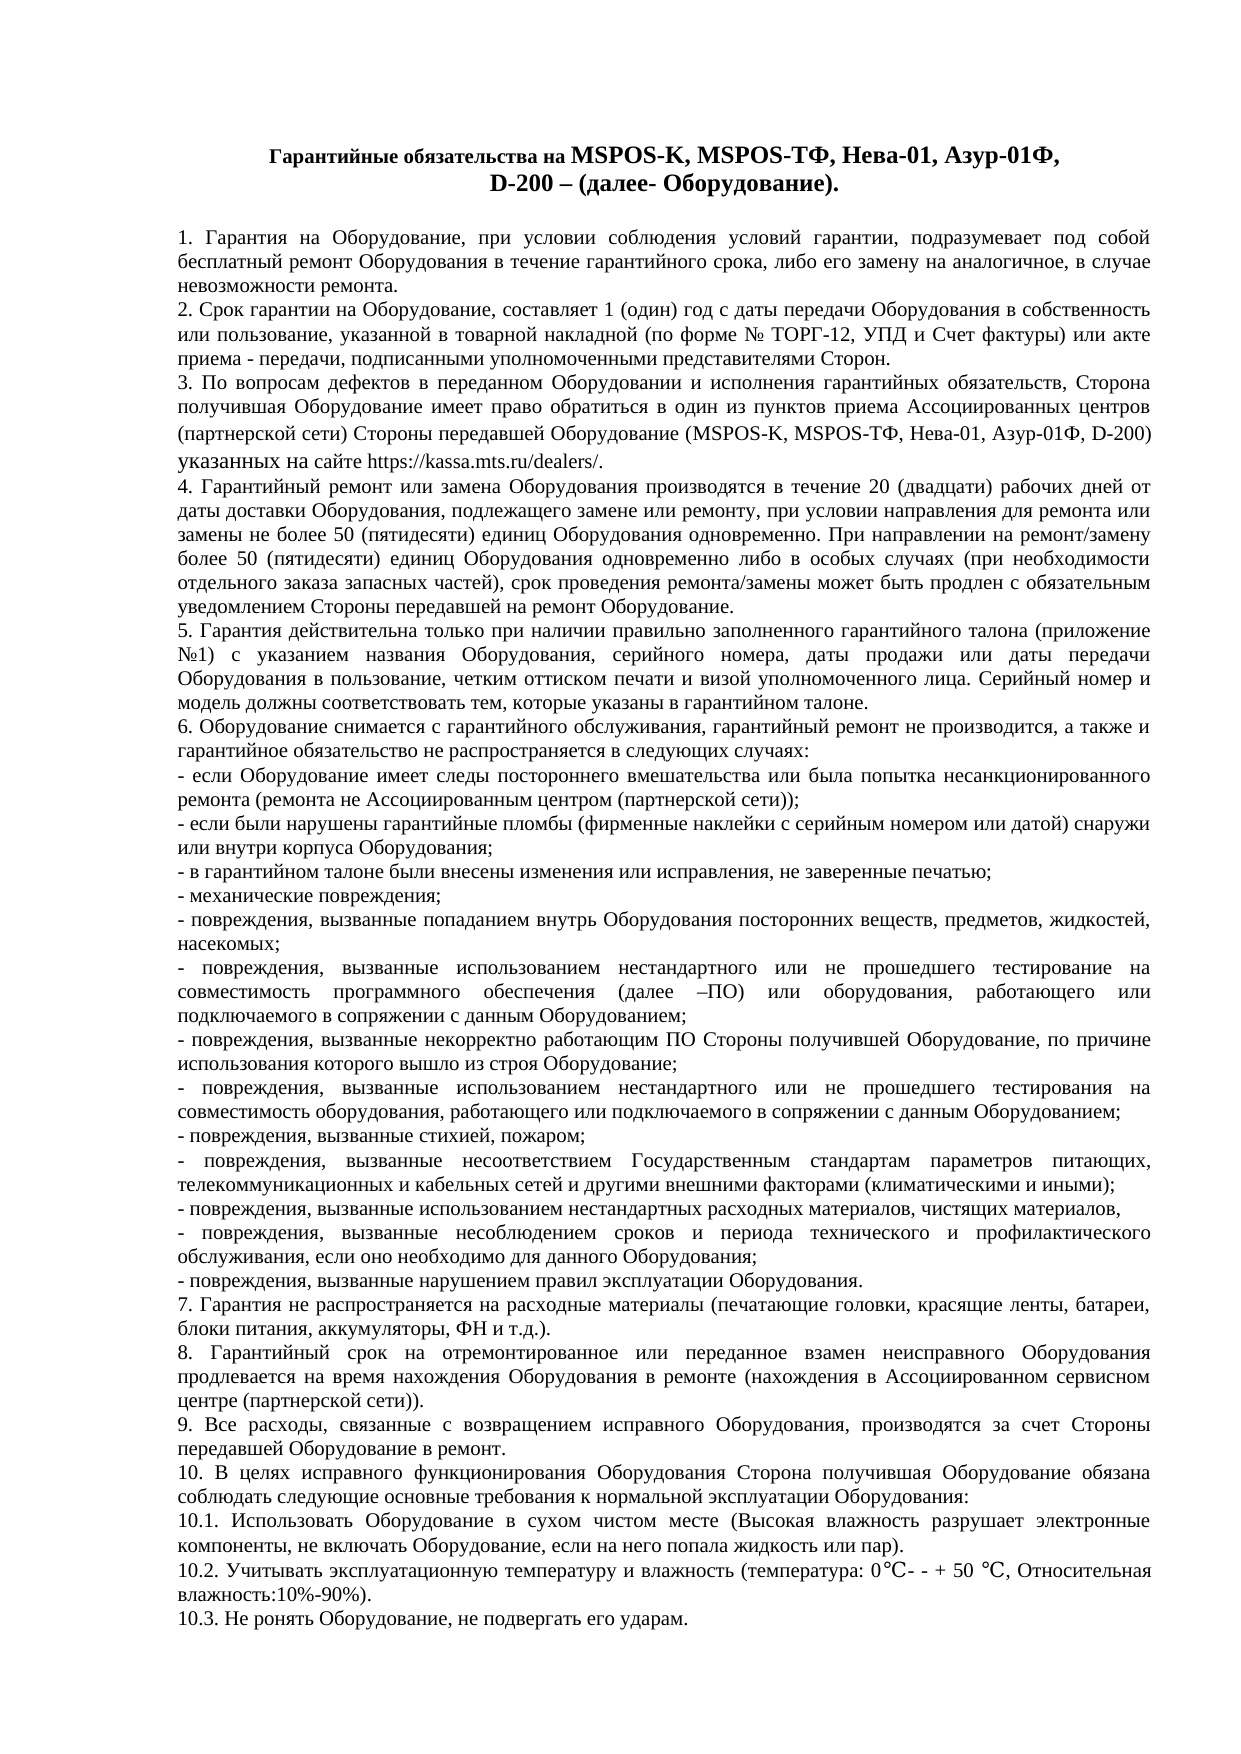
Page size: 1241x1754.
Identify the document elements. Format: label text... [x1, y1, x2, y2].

text 10.3. Не ронять Оборудование, не подвергать его ударам. [177, 1606, 1152, 1630]
text 2. Срок гарантии на Оборудование, составляет 1 (один) год с даты передачи Оборудования в собственность или пользование, указанной в товарной накладной (по форме № ТОРГ-12, УПД и Счет фактуры) или акте приема - передачи, подписанными уполномоченными представителями Сторон. [177, 297, 1152, 369]
text 7. Гарантия не распространяется на расходные материалы (печатающие головки, красящие ленты, батареи, блоки питания, аккумуляторы, ФН и т.д.). [177, 1292, 1152, 1340]
text - механические повреждения; [177, 883, 1152, 907]
text - повреждения, вызванные нарушением правил эксплуатации Оборудования. [177, 1268, 1152, 1292]
text - повреждения, вызванные использованием нестандартного или не прошедшего тестирование на совместимость программного обеспечения (далее –ПО) или оборудования, работающего или подключаемого в сопряжении с данным Оборудованием; [177, 955, 1152, 1027]
text 10.2. Учитывать эксплуатационную температуру и влажность (температура: 0℃- - + 50 ℃, Относительная влажность:10%-90%). [177, 1557, 1152, 1606]
text - в гарантийном талоне были внесены изменения или исправления, не заверенные печатью; [177, 859, 1152, 883]
text Гарантийные обязательства на MSPOS-K, MSPOS-ТФ, Нева-01, Азур-01Ф, [177, 140, 1152, 168]
text - повреждения, вызванные попаданием внутрь Оборудования посторонних веществ, предметов, жидкостей, насекомых; [177, 907, 1152, 955]
text 5. Гарантия действительна только при наличии правильно заполненного гарантийного талона (приложение №1) с указанием названия Оборудования, серийного номера, даты продажи или даты передачи Оборудования в пользование, четким оттиском печати и визой уполномоченного лица. Серийный номер и модель должны соответствовать тем, которые указаны в гарантийном талоне. [177, 618, 1152, 714]
text - повреждения, вызванные использованием нестандартных расходных материалов, чистящих материалов, [177, 1196, 1152, 1220]
text D-200 – (далее- Оборудование). [177, 168, 1152, 197]
text - повреждения, вызванные несоблюдением сроков и периода технического и профилактического обслуживания, если оно необходимо для данного Оборудования; [177, 1220, 1152, 1268]
text 10. В целях исправного функционирования Оборудования Сторона получившая Оборудование обязана соблюдать следующие основные требования к нормальной эксплуатации Оборудования: [177, 1460, 1152, 1508]
text 9. Все расходы, связанные с возвращением исправного Оборудования, производятся за счет Стороны передавшей Оборудование в ремонт. [177, 1412, 1152, 1460]
text - повреждения, вызванные несоответствием Государственным стандартам параметров питающих, телекоммуникационных и кабельных сетей и другими внешними факторами (климатическими и иными); [177, 1147, 1152, 1196]
text 6. Оборудование снимается с гарантийного обслуживания, гарантийный ремонт не производится, а также и гарантийное обязательство не распространяется в следующих случаях: [177, 714, 1152, 762]
text 4. Гарантийный ремонт или замена Оборудования производятся в течение 20 (двадцати) рабочих дней от даты доставки Оборудования, подлежащего замене или ремонту, при условии направления для ремонта или замены не более 50 (пятидесяти) единиц Оборудования одновременно. При направлении на ремонт/замену более 50 (пятидесяти) единиц Оборудования одновременно либо в особых случаях (при необходимости отдельного заказа запасных частей), срок проведения ремонта/замены может быть продлен с обязательным уведомлением Стороны передавшей на ремонт Оборудование. [177, 474, 1152, 618]
text - повреждения, вызванные стихией, пожаром; [177, 1123, 1152, 1147]
text 10.1. Использовать Оборудование в сухом чистом месте (Высокая влажность разрушает электронные компоненты, не включать Оборудование, если на него попала жидкость или пар). [177, 1508, 1152, 1557]
text 1. Гарантия на Оборудование, при условии соблюдения условий гарантии, подразумевает под собой бесплатный ремонт Оборудования в течение гарантийного срока, либо его замену на аналогичное, в случае невозможности ремонта. [177, 225, 1152, 297]
text - если Оборудование имеет следы постороннего вмешательства или была попытка несанкционированного ремонта (ремонта не Ассоциированным центром (партнерской сети)); [177, 762, 1152, 811]
text 3. По вопросам дефектов в переданном Оборудовании и исполнения гарантийных обязательств, Сторона получившая Оборудование имеет право обратиться в один из пунктов приема Ассоциированных центров (партнерской сети) Стороны передавшей Оборудование (MSPOS-K, MSPOS-ТФ, Нева-01, Азур-01Ф, D-200) указанных на сайте https://kassa.mts.ru/dealers/. [177, 369, 1152, 474]
text 8. Гарантийный срок на отремонтированное или переданное взамен неисправного Оборудования продлевается на время нахождения Оборудования в ремонте (нахождения в Ассоциированном сервисном центре (партнерской сети)). [177, 1340, 1152, 1412]
text - повреждения, вызванные использованием нестандартного или не прошедшего тестирования на совместимость оборудования, работающего или подключаемого в сопряжении с данным Оборудованием; [177, 1075, 1152, 1123]
text - если были нарушены гарантийные пломбы (фирменные наклейки с серийным номером или датой) снаружи или внутри корпуса Оборудования; [177, 811, 1152, 859]
text - повреждения, вызванные некорректно работающим ПО Стороны получившей Оборудование, по причине использования которого вышло из строя Оборудование; [177, 1027, 1152, 1075]
